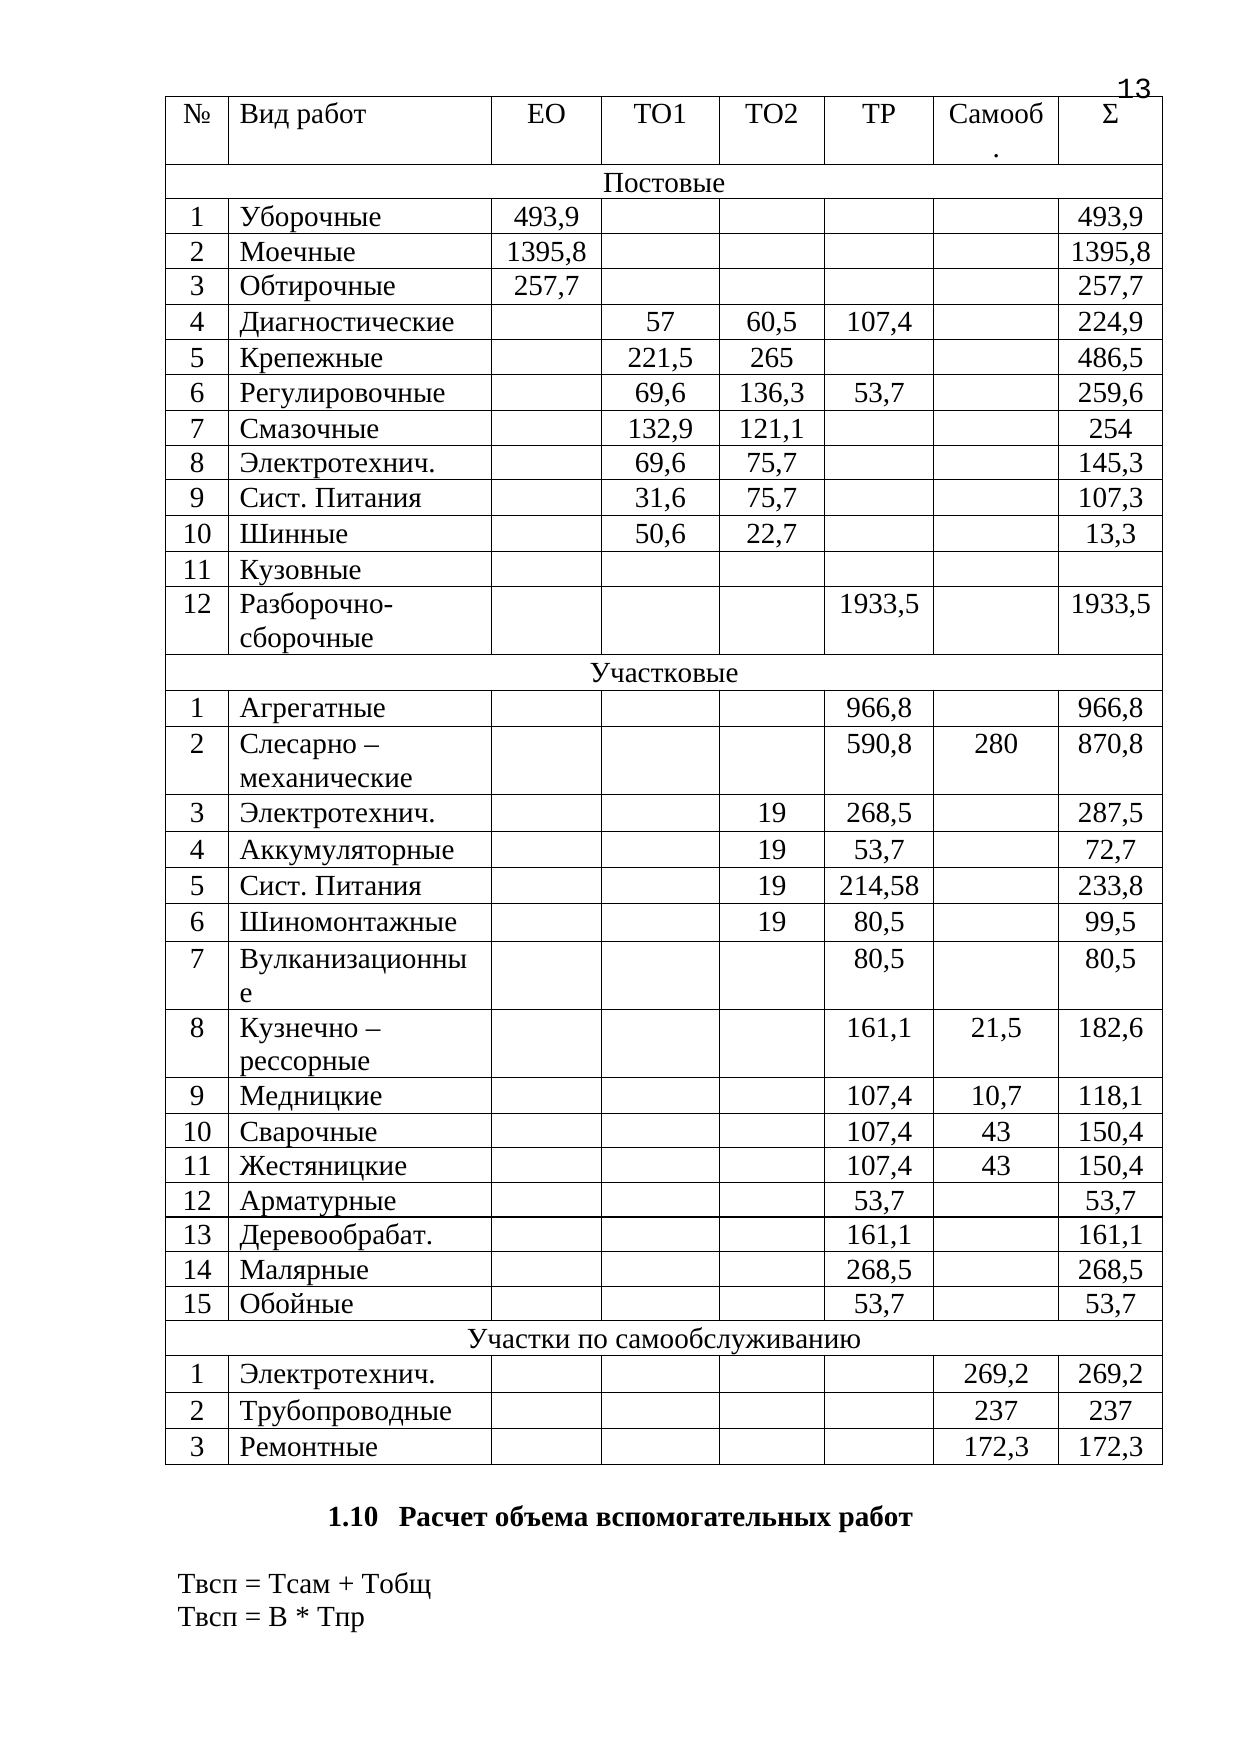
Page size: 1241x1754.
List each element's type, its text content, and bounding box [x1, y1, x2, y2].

table_cell [720, 1010, 824, 1077]
table_cell 237 [934, 1393, 1058, 1428]
table_cell [720, 1252, 824, 1286]
table_cell 43 [934, 1114, 1058, 1147]
table_cell 11 [166, 552, 228, 586]
table_cell 75,7 [720, 446, 824, 479]
table_cell 237 [1059, 1393, 1162, 1428]
table_cell 11 [166, 1148, 228, 1182]
table_cell 53,7 [1059, 1183, 1162, 1216]
table_cell 9 [166, 1078, 228, 1113]
table_cell 31,6 [602, 480, 719, 515]
table_cell [492, 375, 601, 410]
table_cell Сист. Питания [229, 480, 491, 515]
table_cell 12 [166, 1183, 228, 1216]
table_cell [720, 1356, 824, 1392]
table_cell 2 [166, 1393, 228, 1428]
table_cell 150,4 [1059, 1148, 1162, 1182]
table_cell [720, 1287, 824, 1320]
table_cell [602, 1148, 719, 1182]
table_cell [492, 942, 601, 1009]
table_cell [825, 446, 933, 479]
table_cell 257,7 [1059, 269, 1162, 303]
table_cell 224,9 [1059, 305, 1162, 339]
table_cell 161,1 [825, 1010, 933, 1077]
table_cell [602, 1078, 719, 1113]
table_cell [934, 904, 1058, 941]
table_header Самооб. [934, 97, 1058, 164]
table_cell [934, 480, 1058, 515]
table_header Вид работ [229, 97, 491, 164]
table_cell [492, 587, 601, 654]
table_cell [492, 832, 601, 867]
table_cell 75,7 [720, 480, 824, 515]
table_cell 1395,8 [492, 234, 601, 267]
table_cell [934, 199, 1058, 233]
table_cell 214,58 [825, 868, 933, 903]
table_cell Обойные [229, 1287, 491, 1320]
table_cell [492, 1148, 601, 1182]
table_cell [934, 1287, 1058, 1320]
table_cell Постовые [166, 165, 1162, 198]
table_cell [720, 1078, 824, 1113]
table_cell [825, 1393, 933, 1428]
table_cell [934, 516, 1058, 551]
table_cell 121,1 [720, 411, 824, 444]
table_cell [602, 904, 719, 941]
table_cell [720, 1218, 824, 1251]
table_cell [934, 691, 1058, 726]
table_cell Арматурные [229, 1183, 491, 1216]
table_cell 13,3 [1059, 516, 1162, 551]
table_cell [934, 832, 1058, 867]
table_cell 80,5 [825, 942, 933, 1009]
table_cell Участки по самообслуживанию [166, 1321, 1162, 1355]
table_cell 269,2 [1059, 1356, 1162, 1392]
table_cell [934, 269, 1058, 303]
table_cell [492, 904, 601, 941]
table_cell Крепежные [229, 340, 491, 374]
table_cell [934, 1183, 1058, 1216]
table_cell [720, 587, 824, 654]
table_cell 966,8 [825, 691, 933, 726]
table_cell [934, 340, 1058, 374]
table_cell 14 [166, 1252, 228, 1286]
table_cell [720, 199, 824, 233]
table_header ТО1 [602, 97, 719, 164]
table_cell 15 [166, 1287, 228, 1320]
table_cell Жестяницкие [229, 1148, 491, 1182]
table_cell Сист. Питания [229, 868, 491, 903]
table_cell [825, 480, 933, 515]
table_cell [825, 340, 933, 374]
table_cell Слесарно – механические [229, 727, 491, 794]
table_cell Сварочные [229, 1114, 491, 1147]
table_cell 53,7 [825, 1287, 933, 1320]
table_cell [720, 234, 824, 267]
table_cell 590,8 [825, 727, 933, 794]
table_cell [934, 305, 1058, 339]
table_cell 80,5 [825, 904, 933, 941]
table_cell [720, 691, 824, 726]
table_cell Электротехнич. [229, 446, 491, 479]
table_cell 53,7 [825, 832, 933, 867]
table_cell 182,6 [1059, 1010, 1162, 1077]
table_cell 1 [166, 1356, 228, 1392]
table_header ТР [825, 97, 933, 164]
table_cell 486,5 [1059, 340, 1162, 374]
table_cell 268,5 [825, 1252, 933, 1286]
table_cell 221,5 [602, 340, 719, 374]
table_cell 1933,5 [825, 587, 933, 654]
table_cell [720, 1148, 824, 1182]
table_cell [825, 516, 933, 551]
table_cell [492, 1183, 601, 1216]
table_cell Участковые [166, 655, 1162, 689]
table_cell 3 [166, 1429, 228, 1464]
table_cell 99,5 [1059, 904, 1162, 941]
table_cell Регулировочные [229, 375, 491, 410]
table_cell [720, 1393, 824, 1428]
table_cell 72,7 [1059, 832, 1162, 867]
table_cell [602, 1356, 719, 1392]
table_cell 8 [166, 446, 228, 479]
table_cell [934, 1252, 1058, 1286]
table_cell [825, 234, 933, 267]
table_cell [602, 832, 719, 867]
table_cell Агрегатные [229, 691, 491, 726]
table_cell [602, 234, 719, 267]
table_cell [492, 1078, 601, 1113]
table_cell [602, 868, 719, 903]
table_cell 287,5 [1059, 795, 1162, 831]
table_cell 5 [166, 340, 228, 374]
table_cell [492, 1429, 601, 1464]
table_cell 13 [166, 1218, 228, 1251]
table_cell [492, 1356, 601, 1392]
table_cell [934, 411, 1058, 444]
table_cell 257,7 [492, 269, 601, 303]
table_cell [492, 1114, 601, 1147]
table_cell Шиномонтажные [229, 904, 491, 941]
table_cell 1 [166, 199, 228, 233]
table_cell [492, 1393, 601, 1428]
table_cell [492, 1010, 601, 1077]
table_cell [1059, 552, 1162, 586]
table_cell [825, 1356, 933, 1392]
table_cell [492, 727, 601, 794]
table_cell Уборочные [229, 199, 491, 233]
table_cell 60,5 [720, 305, 824, 339]
table_cell 69,6 [602, 446, 719, 479]
table_cell [825, 269, 933, 303]
table_cell 161,1 [1059, 1218, 1162, 1251]
table_cell Смазочные [229, 411, 491, 444]
table_header № [166, 97, 228, 164]
table_cell 10 [166, 1114, 228, 1147]
table_cell [602, 1218, 719, 1251]
table_cell [602, 269, 719, 303]
table_cell Трубопроводные [229, 1393, 491, 1428]
table_cell 254 [1059, 411, 1162, 444]
table_cell [934, 795, 1058, 831]
table_cell 7 [166, 942, 228, 1009]
table_cell 233,8 [1059, 868, 1162, 903]
table_cell 8 [166, 1010, 228, 1077]
table_cell 1933,5 [1059, 587, 1162, 654]
table_cell 107,4 [825, 1114, 933, 1147]
table_cell 493,9 [1059, 199, 1162, 233]
table_cell [492, 1218, 601, 1251]
table_cell 3 [166, 269, 228, 303]
table_cell 80,5 [1059, 942, 1162, 1009]
table_cell [602, 199, 719, 233]
table_cell [825, 552, 933, 586]
table_cell 50,6 [602, 516, 719, 551]
table_cell 19 [720, 832, 824, 867]
table_cell [602, 795, 719, 831]
table_cell [720, 1114, 824, 1147]
table_cell Кузнечно – рессорные [229, 1010, 491, 1077]
table_cell [602, 552, 719, 586]
table_cell 19 [720, 904, 824, 941]
table_cell [720, 1429, 824, 1464]
table_cell 57 [602, 305, 719, 339]
table_cell 4 [166, 305, 228, 339]
table_cell 19 [720, 868, 824, 903]
table_cell 2 [166, 234, 228, 267]
table_cell [492, 411, 601, 444]
table_cell [602, 1010, 719, 1077]
table_cell [492, 1252, 601, 1286]
table_cell 259,6 [1059, 375, 1162, 410]
table_cell [602, 942, 719, 1009]
table_cell 161,1 [825, 1218, 933, 1251]
table_cell 21,5 [934, 1010, 1058, 1077]
table_cell [492, 446, 601, 479]
table_cell 268,5 [1059, 1252, 1162, 1286]
table_cell [602, 587, 719, 654]
table_cell Аккумуляторные [229, 832, 491, 867]
table_cell [825, 411, 933, 444]
table_cell 280 [934, 727, 1058, 794]
table_cell 150,4 [1059, 1114, 1162, 1147]
table_cell 4 [166, 832, 228, 867]
table_cell [934, 552, 1058, 586]
table_cell [934, 942, 1058, 1009]
table_cell 265 [720, 340, 824, 374]
table_cell [934, 234, 1058, 267]
table_cell [602, 727, 719, 794]
table_cell [934, 587, 1058, 654]
table_cell [934, 868, 1058, 903]
table_cell [720, 269, 824, 303]
table_cell [602, 691, 719, 726]
table_cell 43 [934, 1148, 1058, 1182]
table_header ТО2 [720, 97, 824, 164]
text Твсп = Тсам + Тобщ [177, 1566, 1152, 1599]
table_cell 12 [166, 587, 228, 654]
table_cell [492, 305, 601, 339]
table_cell 269,2 [934, 1356, 1058, 1392]
table_cell [720, 1183, 824, 1216]
table_cell 1 [166, 691, 228, 726]
table_cell 132,9 [602, 411, 719, 444]
table_cell 10 [166, 516, 228, 551]
table_cell 5 [166, 868, 228, 903]
list Расчет объема вспомогательных работ [327, 1499, 1152, 1532]
table_cell [934, 375, 1058, 410]
table_cell Моечные [229, 234, 491, 267]
table_cell [720, 727, 824, 794]
table_cell [934, 1218, 1058, 1251]
table_cell [492, 480, 601, 515]
table_cell 493,9 [492, 199, 601, 233]
table_cell 136,3 [720, 375, 824, 410]
table_cell [602, 1287, 719, 1320]
table_cell [825, 1429, 933, 1464]
table_cell Малярные [229, 1252, 491, 1286]
table_cell [492, 795, 601, 831]
table_cell [934, 446, 1058, 479]
table_cell 19 [720, 795, 824, 831]
table_cell Электротехнич. [229, 1356, 491, 1392]
table_cell Электротехнич. [229, 795, 491, 831]
table_cell 966,8 [1059, 691, 1162, 726]
table_cell Деревообрабат. [229, 1218, 491, 1251]
table_cell 118,1 [1059, 1078, 1162, 1113]
table_cell 870,8 [1059, 727, 1162, 794]
table_cell [492, 340, 601, 374]
table_cell 145,3 [1059, 446, 1162, 479]
table_cell 53,7 [1059, 1287, 1162, 1320]
table_cell [492, 552, 601, 586]
table_cell [602, 1114, 719, 1147]
table_cell 6 [166, 375, 228, 410]
table_cell 6 [166, 904, 228, 941]
table_cell [825, 199, 933, 233]
table_cell 107,4 [825, 305, 933, 339]
table_cell Диагностические [229, 305, 491, 339]
table_cell 172,3 [934, 1429, 1058, 1464]
table_cell [602, 1183, 719, 1216]
table_cell 22,7 [720, 516, 824, 551]
table_cell [492, 1287, 601, 1320]
table_header Σ [1059, 97, 1162, 164]
table_cell 2 [166, 727, 228, 794]
table_cell [492, 691, 601, 726]
table_cell 107,4 [825, 1148, 933, 1182]
table_cell 7 [166, 411, 228, 444]
table_cell 69,6 [602, 375, 719, 410]
text Твсп = В * Тпр [177, 1599, 1152, 1633]
table_cell [720, 942, 824, 1009]
table_cell Ремонтные [229, 1429, 491, 1464]
table_cell Разборочно- сборочные [229, 587, 491, 654]
table_cell 107,3 [1059, 480, 1162, 515]
table_cell Медницкие [229, 1078, 491, 1113]
table_cell [492, 868, 601, 903]
table_cell [602, 1393, 719, 1428]
table_header ЕО [492, 97, 601, 164]
table_cell 1395,8 [1059, 234, 1162, 267]
table_cell [602, 1429, 719, 1464]
table_cell 107,4 [825, 1078, 933, 1113]
table_cell 53,7 [825, 375, 933, 410]
table_cell 3 [166, 795, 228, 831]
table_cell Кузовные [229, 552, 491, 586]
table_cell [492, 516, 601, 551]
table_cell 268,5 [825, 795, 933, 831]
table_cell Шинные [229, 516, 491, 551]
table_cell Обтирочные [229, 269, 491, 303]
table_cell [720, 552, 824, 586]
table_cell 53,7 [825, 1183, 933, 1216]
table_cell 172,3 [1059, 1429, 1162, 1464]
table_cell 9 [166, 480, 228, 515]
table_cell Вулканизационные [229, 942, 491, 1009]
table_cell 10,7 [934, 1078, 1058, 1113]
table_cell [602, 1252, 719, 1286]
